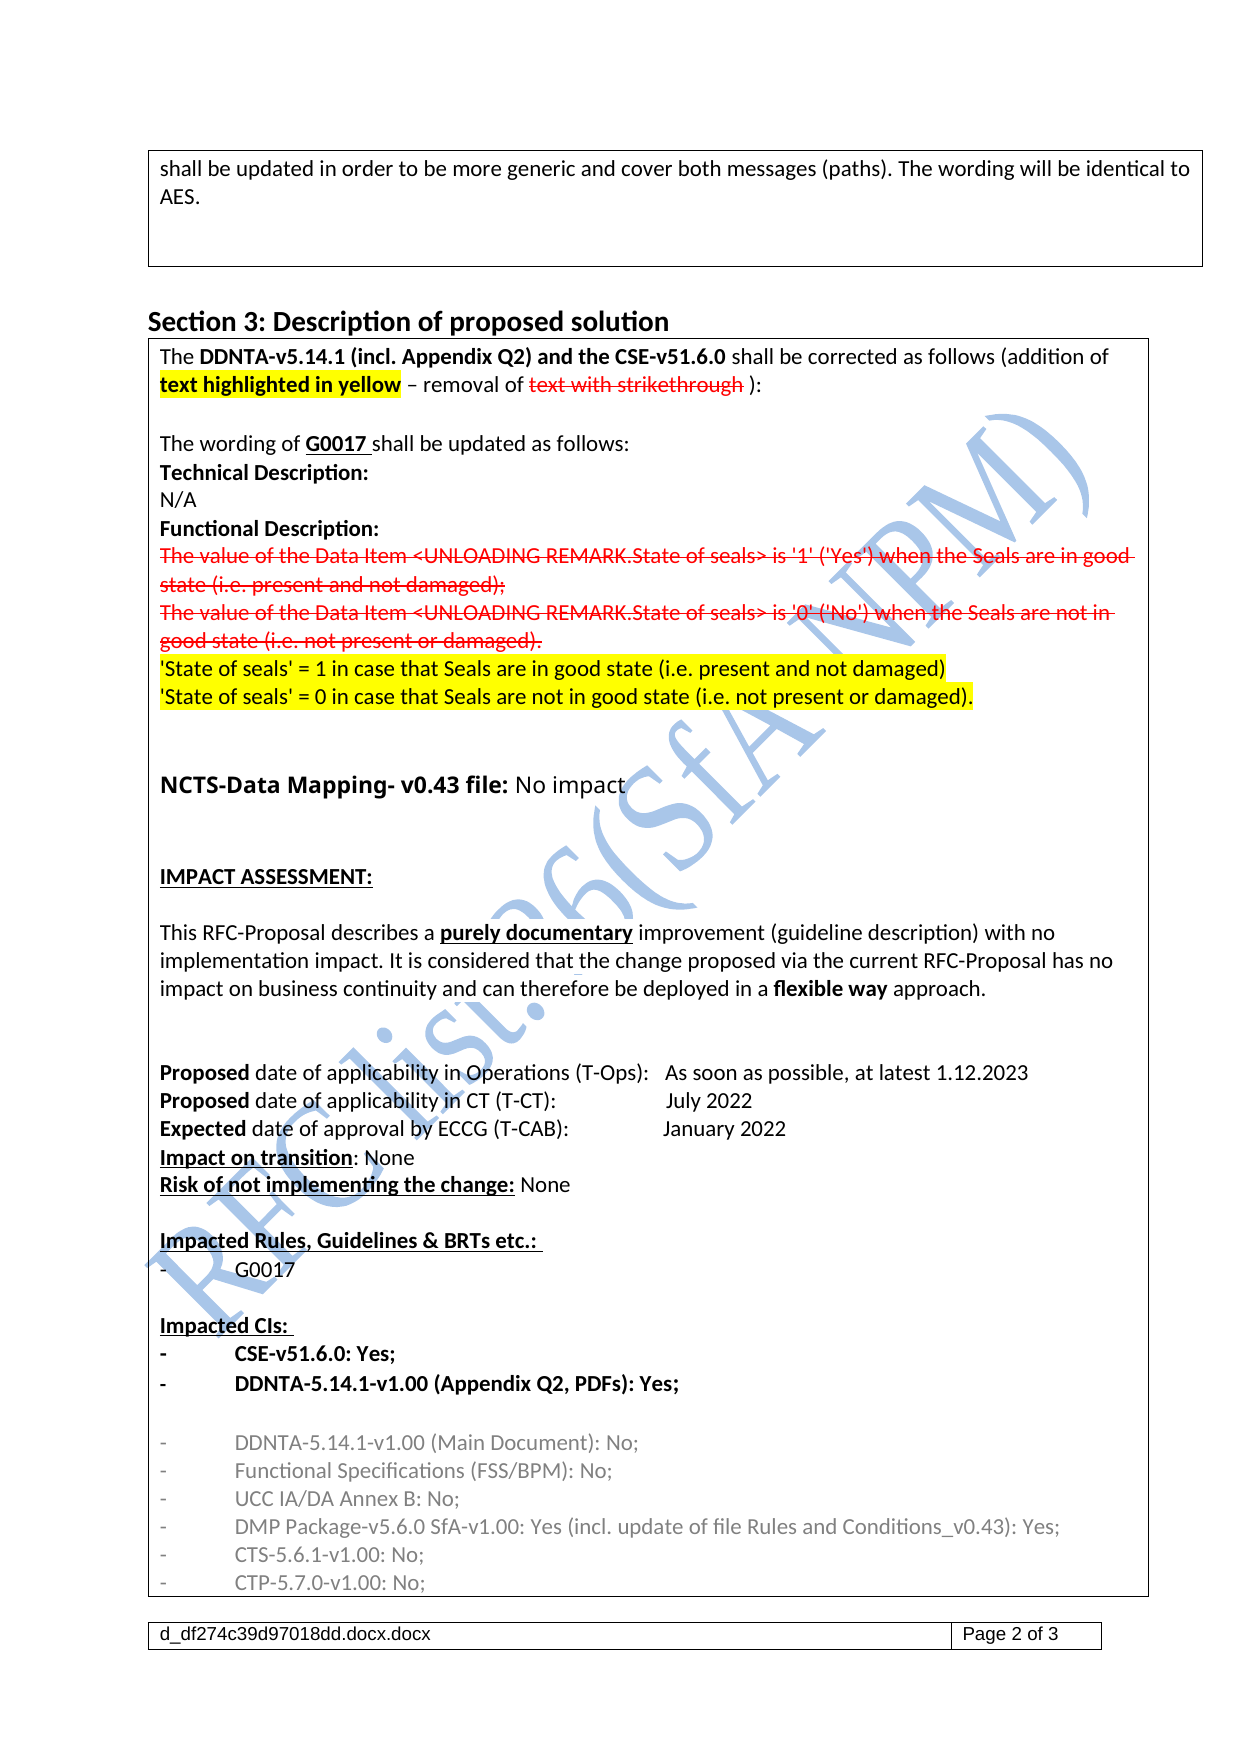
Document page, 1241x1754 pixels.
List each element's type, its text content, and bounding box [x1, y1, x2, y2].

text Section 3: Description of proposed solution [148, 303, 1102, 338]
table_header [149, 151, 1202, 266]
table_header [149, 339, 1148, 1596]
